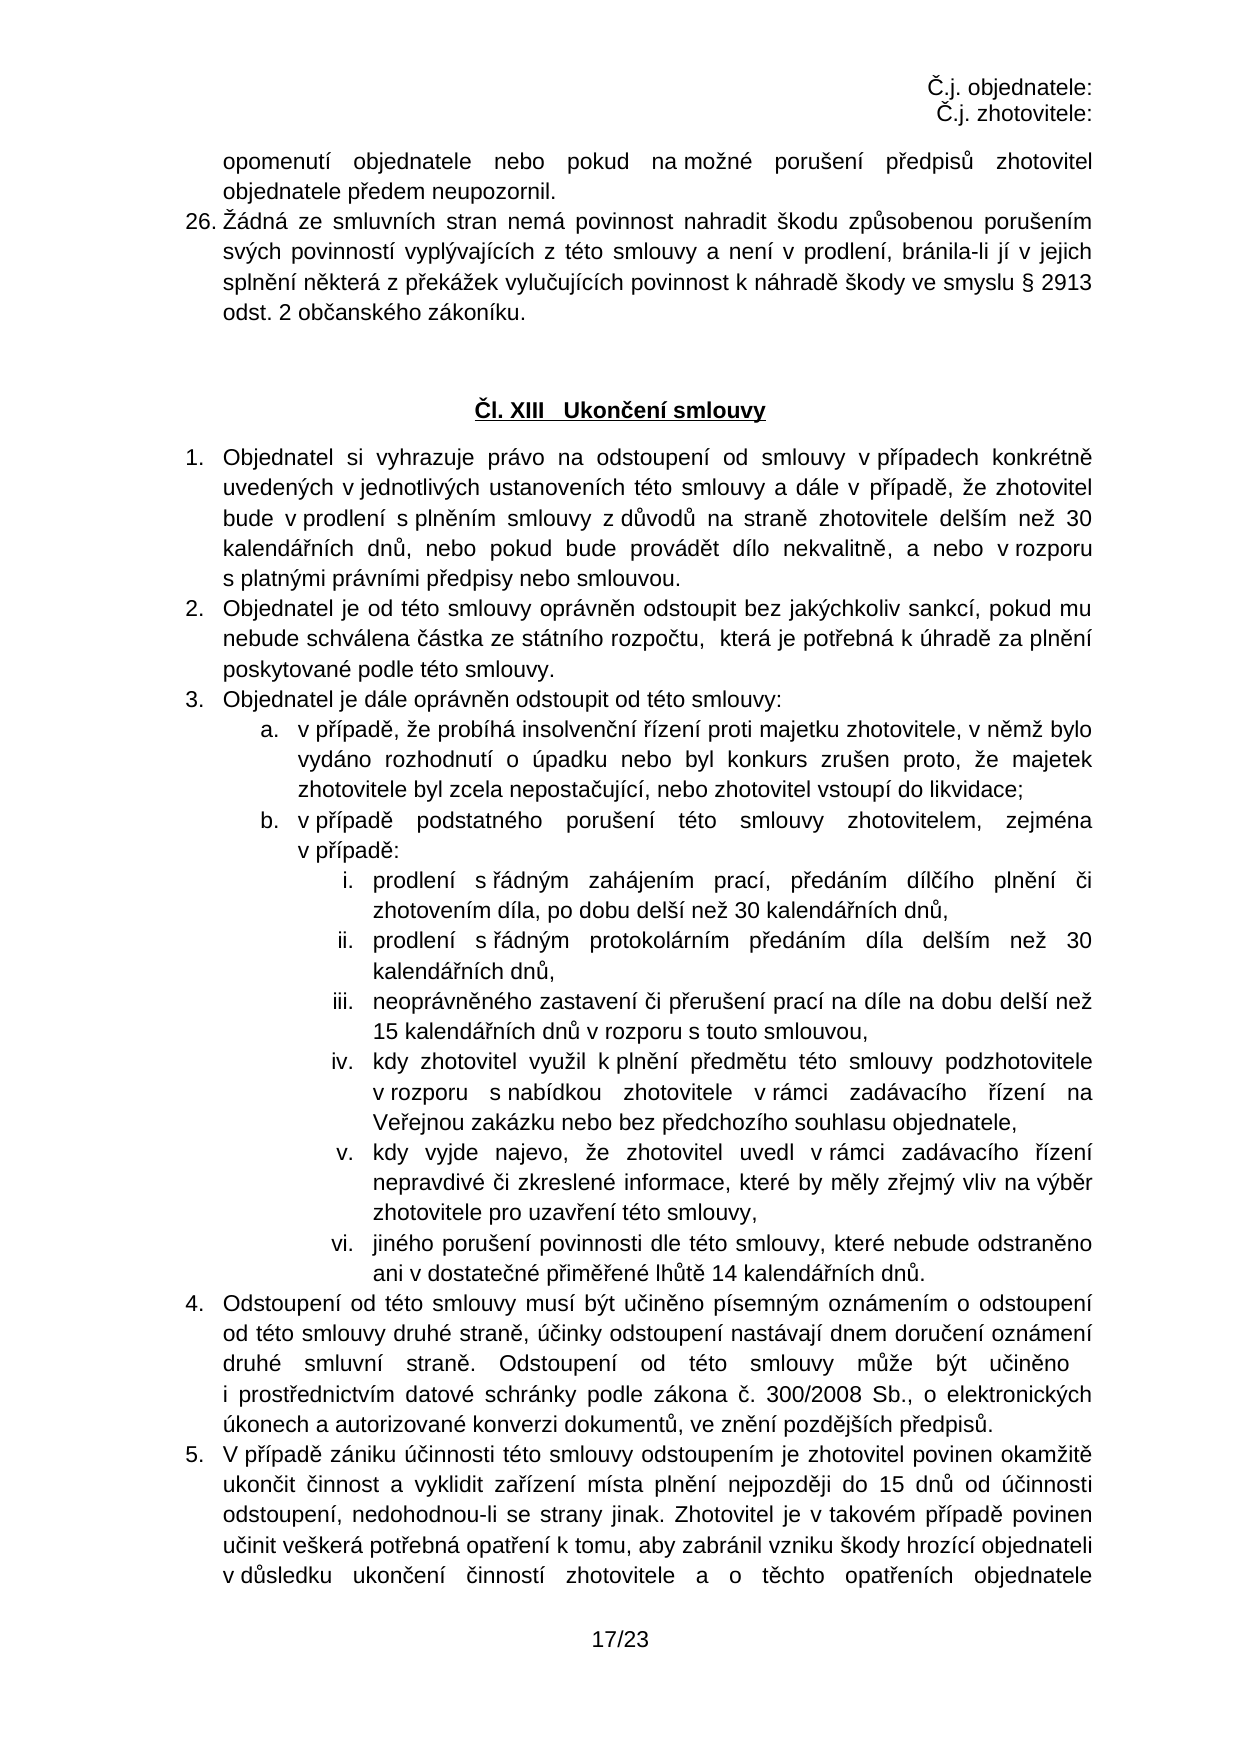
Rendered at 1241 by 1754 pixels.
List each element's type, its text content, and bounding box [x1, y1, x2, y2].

list Žádná ze smluvních stran nemá povinnost nahradit škodu způsobenou porušením svých povinností vyplývajících z této smlouvy a není v prodlení, bránila-li jí v jejich splnění některá z překážek vylučujících povinnost k náhradě škody ve smyslu § 2913 odst. 2 občanského zákoníku. [185, 208, 1093, 325]
list prodlení s řádným zahájením prací, předáním dílčího plnění či zhotovením díla, po dobu delší než 30 kalendářních dnů, [354, 867, 1093, 923]
list v případě, že probíhá insolvenční řízení proti majetku zhotovitele, v němž bylo vydáno rozhodnutí o úpadku nebo byl konkurs zrušen proto, že majetek zhotovitele byl zcela nepostačující, nebo zhotovitel vstoupí do likvidace; [260, 716, 1093, 803]
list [185, 1441, 1093, 1588]
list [185, 148, 1093, 204]
text Čl. XIII Ukončení smlouvy [148, 397, 1093, 423]
list kdy zhotovitel využil k plnění předmětu této smlouvy podzhotovitele v rozporu s nabídkou zhotovitele v rámci zadávacího řízení na Veřejnou zakázku nebo bez předchozího souhlasu objednatele, [354, 1048, 1093, 1135]
list Objednatel je dále oprávněn odstoupit od této smlouvy: [185, 686, 1093, 712]
list prodlení s řádným protokolárním předáním díla delším než 30 kalendářních dnů, [354, 927, 1093, 984]
list jiného porušení povinnosti dle této smlouvy, které nebude odstraněno ani v dostatečné přiměřené lhůtě 14 kalendářních dnů. [354, 1229, 1093, 1286]
list neoprávněného zastavení či přerušení prací na díle na dobu delší než 15 kalendářních dnů v rozporu s touto smlouvou, [354, 988, 1093, 1044]
list Odstoupení od této smlouvy musí být učiněno písemným oznámením o odstoupení od této smlouvy druhé straně, účinky odstoupení nastávají dnem doručení oznámení druhé smluvní straně. Odstoupení od této smlouvy může být učiněno i prostřednictvím datové schránky podle zákona č. 300/2008 Sb., o elektronických úkonech a autorizované konverzi dokumentů, ve znění pozdějších předpisů. [185, 1290, 1093, 1437]
list kdy vyjde najevo, že zhotovitel uvedl v rámci zadávacího řízení nepravdivé či zkreslené informace, které by měly zřejmý vliv na výběr zhotovitele pro uzavření této smlouvy, [354, 1139, 1093, 1226]
list Objednatel je od této smlouvy oprávněn odstoupit bez jakýchkoliv sankcí, pokud mu nebude schválena částka ze státního rozpočtu, která je potřebná k úhradě za plnění poskytované podle této smlouvy. [185, 595, 1093, 682]
list Objednatel si vyhrazuje právo na odstoupení od smlouvy v případech konkrétně uvedených v jednotlivých ustanoveních této smlouvy a dále v případě, že zhotovitel bude v prodlení s plněním smlouvy z důvodů na straně zhotovitele delším než 30 kalendářních dnů, nebo pokud bude provádět dílo nekvalitně, a nebo v rozporu s platnými právními předpisy nebo smlouvou. [185, 444, 1093, 591]
list v případě podstatného porušení této smlouvy zhotovitelem, zejména v případě: [260, 807, 1093, 863]
